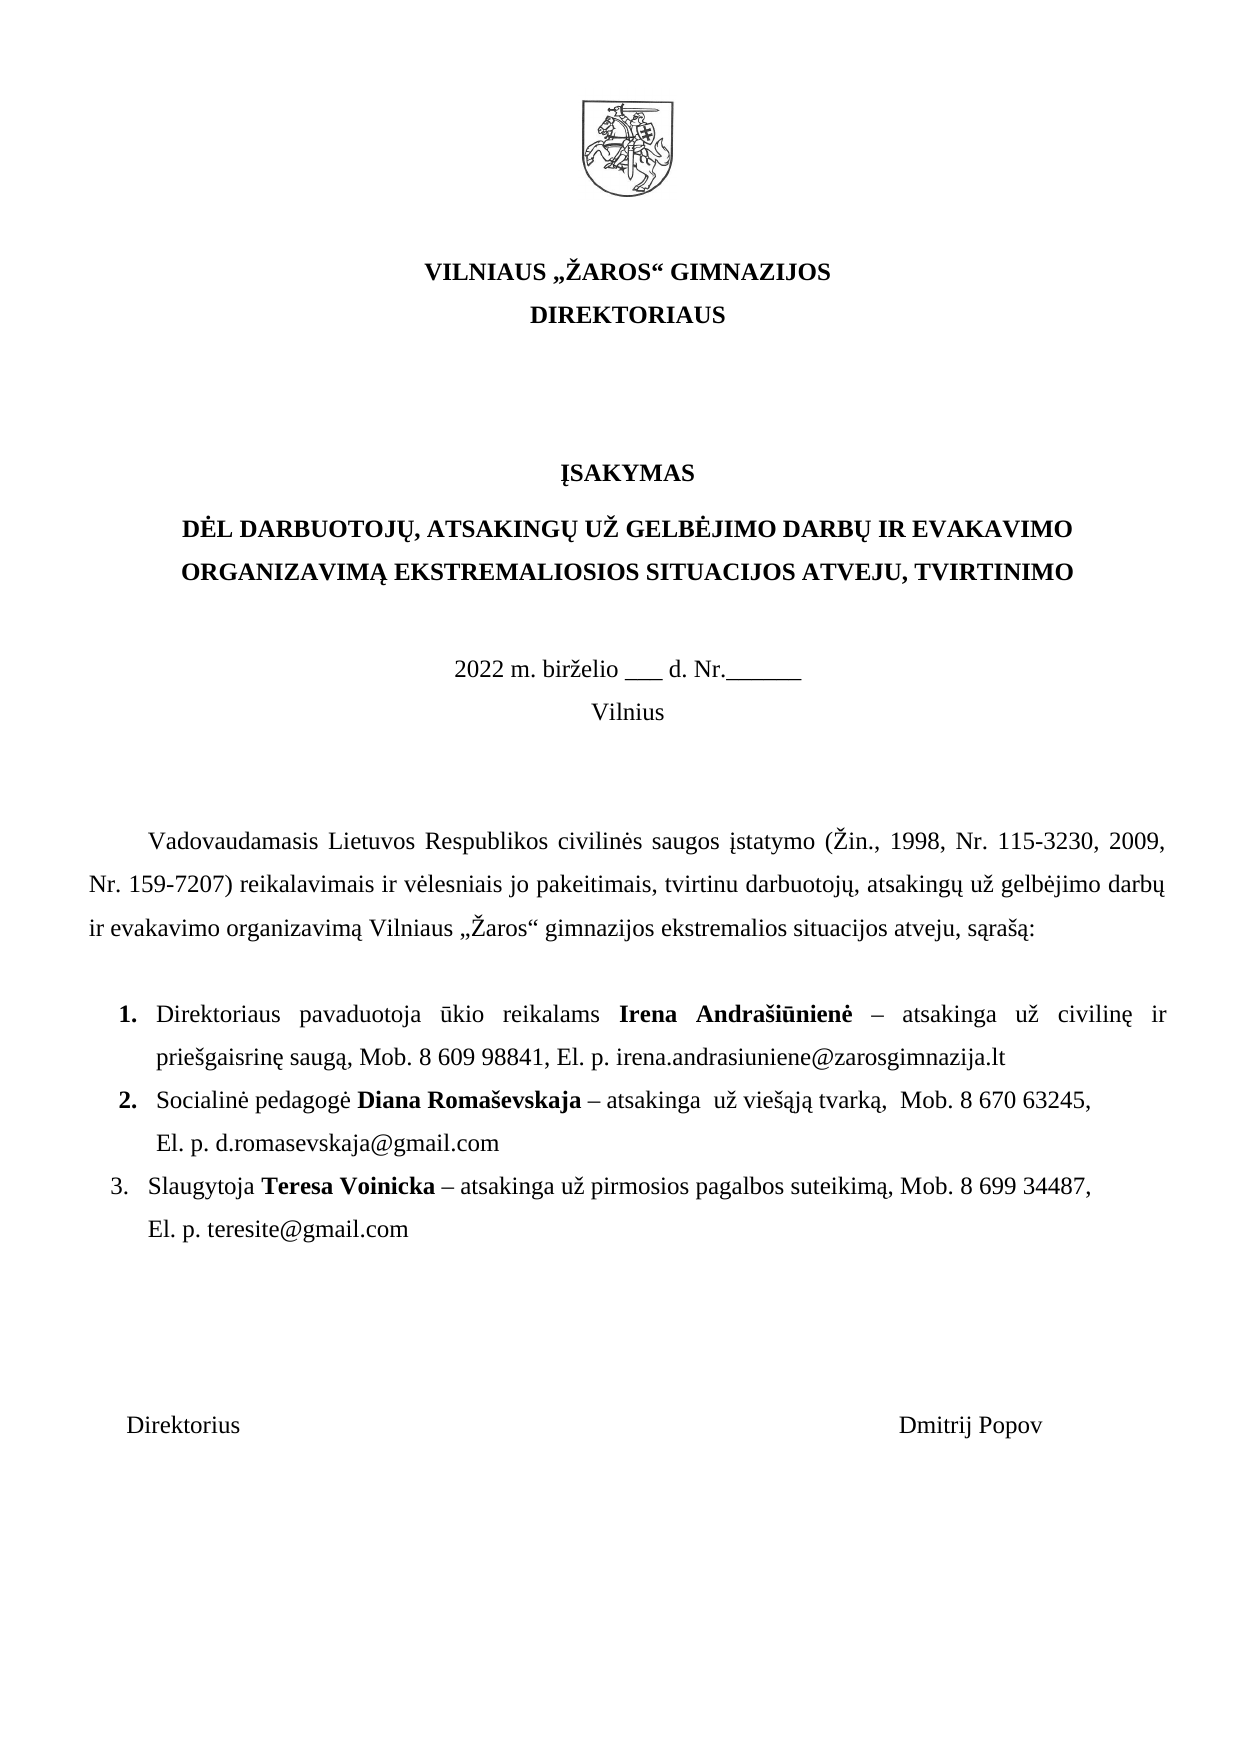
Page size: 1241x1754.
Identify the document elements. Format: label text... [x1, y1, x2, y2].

text DĖL DARBUOTOJŲ, ATSAKINGŲ UŽ GELBĖJIMO DARBŲ IR EVAKAVIMO ORGANIZAVIMĄ EKSTREMALIOSIOS SITUACIJOS ATVEJU, TVIRTINIMO [89, 514, 1167, 586]
list Slaugytoja Teresa Voinicka – atsakinga už pirmosios pagalbos suteikimą, Mob. 8 699 34487, [110, 1171, 1167, 1200]
list Vilnius [89, 697, 1167, 726]
list Socialinė pedagogė Diana Romaševskaja – atsakinga už viešąją tvarką, Mob. 8 670 63245, [588, 1085, 1167, 1114]
text VILNIAUS „ŽAROS“ GIMNAZIJOS [89, 257, 1167, 286]
picture [577, 88, 678, 200]
list 2022 m. birželio ___ d. Nr.______ [89, 654, 1167, 683]
text Direktorius Dmitrij Popov [89, 1410, 1167, 1439]
text El. p. teresite@gmail.com [148, 1214, 1167, 1243]
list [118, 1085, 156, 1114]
list Direktoriaus pavaduotoja ūkio reikalams Irena Andrašiūnienė – atsakinga už civilinę ir priešgaisrinę saugą, Mob. 8 609 98841, El. p. irena.andrasiuniene@zarosgimnazija.lt [118, 999, 1167, 1071]
text ĮSAKYMAS [89, 458, 1167, 487]
text El. p. d.romasevskaja@gmail.com [156, 1128, 1167, 1157]
text DIREKTORIAUS [89, 300, 1167, 329]
text Vadovaudamasis Lietuvos Respublikos civilinės saugos įstatymo (Žin., 1998, Nr. 115-3230, 2009, Nr. 159-7207) reikalavimais ir vėlesniais jo pakeitimais, tvirtinu darbuotojų, atsakingų už gelbėjimo darbų ir evakavimo organizavimą Vilniaus „Žaros“ gimnazijos ekstremalios situacijos atveju, sąrašą: [89, 826, 1167, 941]
